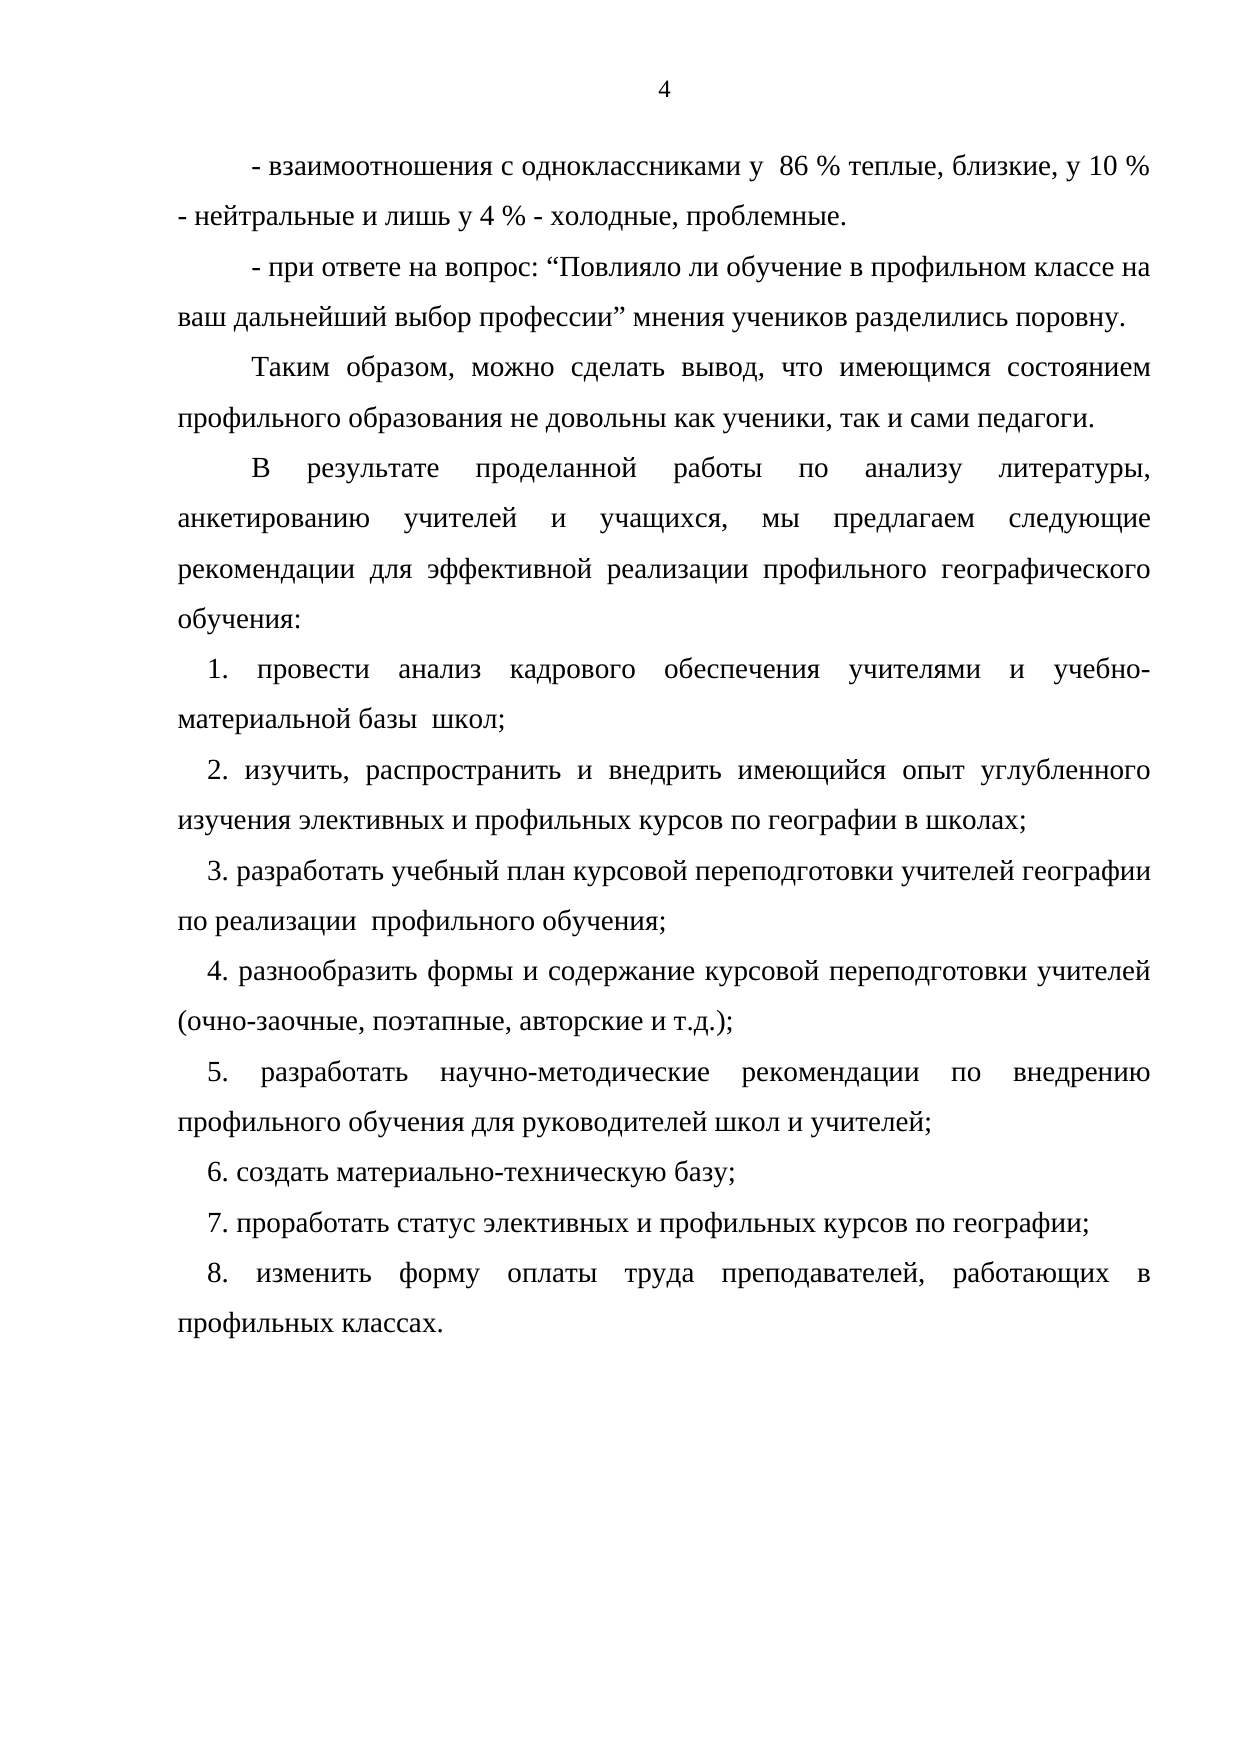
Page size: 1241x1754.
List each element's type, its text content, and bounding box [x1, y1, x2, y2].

text - взаимоотношения с одноклассниками у 86 % теплые, близкие, у 10 % - нейтральные и лишь у 4 % - холодные, проблемные. [177, 118, 1152, 232]
text 1. провести анализ кадрового обеспечения учителями и учебно-материальной базы школ; [177, 651, 1152, 735]
text В результате проделанной работы по анализу литературы, анкетированию учителей и учащихся, мы предлагаем следующие рекомендации для эффективной реализации профильного географического обучения: [177, 450, 1152, 634]
text 3. разработать учебный план курсовой переподготовки учителей географии по реализации профильного обучения; [177, 853, 1152, 936]
text 5. разработать научно-методические рекомендации по внедрению профильного обучения для руководителей школ и учителей; [177, 1054, 1152, 1138]
text 7. проработать статус элективных и профильных курсов по географии; [177, 1205, 1152, 1238]
text Таким образом, можно сделать вывод, что имеющимся состоянием профильного образования не довольны как ученики, так и сами педагоги. [177, 349, 1152, 433]
text - при ответе на вопрос: “Повлияло ли обучение в профильном классе на ваш дальнейший выбор профессии” мнения учеников разделились поровну. [177, 249, 1152, 333]
text 8. изменить форму оплаты труда преподавателей, работающих в профильных классах. [177, 1255, 1152, 1339]
text 2. изучить, распространить и внедрить имеющийся опыт углубленного изучения элективных и профильных курсов по географии в школах; [177, 752, 1152, 836]
text 4. разнообразить формы и содержание курсовой переподготовки учителей (очно-заочные, поэтапные, авторские и т.д.); [177, 953, 1152, 1037]
text 6. создать материально-техническую базу; [177, 1154, 1152, 1188]
